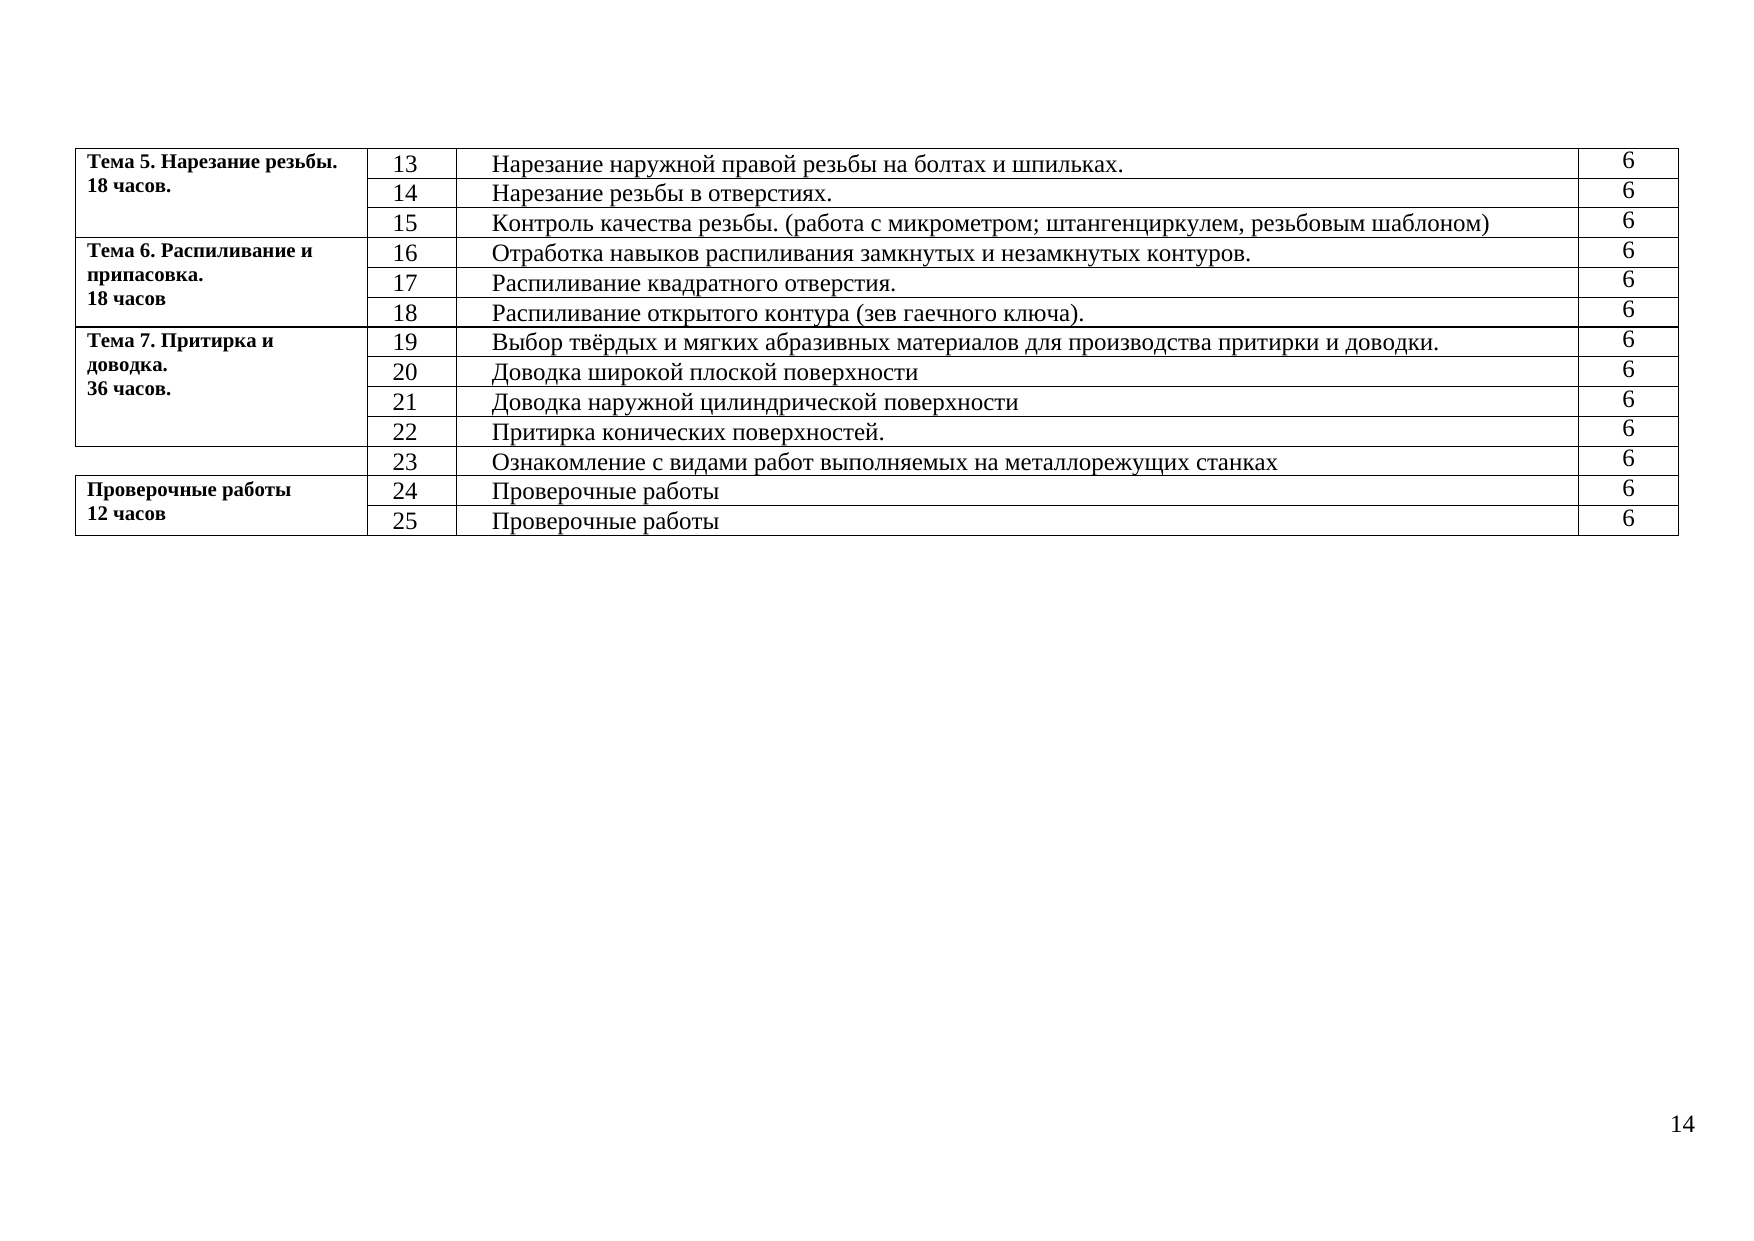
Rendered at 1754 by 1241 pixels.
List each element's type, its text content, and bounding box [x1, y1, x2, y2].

table_cell 6 [1579, 506, 1678, 535]
table_cell 6 [1579, 268, 1678, 297]
table_cell 16 [368, 238, 456, 267]
table_cell Проверочные работы [457, 476, 1578, 505]
table_cell Доводка наружной цилиндрической поверхности [457, 387, 1578, 416]
table_cell Притирка конических поверхностей. [457, 417, 1578, 446]
table_cell Распиливание открытого контура (зев гаечного ключа). [457, 298, 1578, 326]
table_cell Выбор твёрдых и мягких абразивных материалов для производства притирки и доводки. [457, 328, 1578, 356]
table_cell Отработка навыков распиливания замкнутых и незамкнутых контуров. [457, 238, 1578, 267]
table_cell 6 [1579, 179, 1678, 207]
table_cell 21 [368, 387, 456, 416]
table_cell 14 [368, 179, 456, 207]
table_cell 6 [1579, 417, 1678, 446]
table_cell 25 [368, 506, 456, 535]
table_cell 19 [368, 328, 456, 356]
table_cell 15 [368, 208, 456, 237]
table_cell Тема 5. Нарезание резьбы. 18 часов. [76, 149, 367, 237]
table_cell 18 [368, 298, 456, 326]
table_cell Контроль качества резьбы. (работа с микрометром; штангенциркулем, резьбовым шаблоном) [457, 208, 1578, 237]
table_cell 6 [1579, 238, 1678, 267]
table_cell Нарезание резьбы в отверстиях. [457, 179, 1578, 207]
table_cell Нарезание наружной правой резьбы на болтах и шпильках. [457, 149, 1578, 177]
table_cell Ознакомление с видами работ выполняемых на металлорежущих станках [457, 447, 1578, 475]
table_cell Распиливание квадратного отверстия. [457, 268, 1578, 297]
table_cell 6 [1579, 387, 1678, 416]
table_cell 20 [368, 357, 456, 386]
table_cell 17 [368, 268, 456, 297]
table_cell 6 [1579, 328, 1678, 356]
table_cell 6 [1579, 447, 1678, 475]
table_cell 22 [368, 417, 456, 446]
table_cell 6 [1579, 149, 1678, 177]
table_cell 13 [368, 149, 456, 177]
table_cell Тема 6. Распиливание и припасовка. 18 часов [76, 238, 367, 326]
table_cell Проверочные работы 12 часов [76, 476, 367, 535]
table_cell 6 [1579, 298, 1678, 326]
table_cell 23 [368, 447, 456, 475]
table_cell Тема 7. Притирка и доводка. 36 часов. [76, 328, 367, 446]
table_cell Проверочные работы [457, 506, 1578, 535]
table_cell 6 [1579, 357, 1678, 386]
table_cell 6 [1579, 208, 1678, 237]
table_cell 24 [368, 476, 456, 505]
table_cell Доводка широкой плоской поверхности [457, 357, 1578, 386]
table_cell 6 [1579, 476, 1678, 505]
